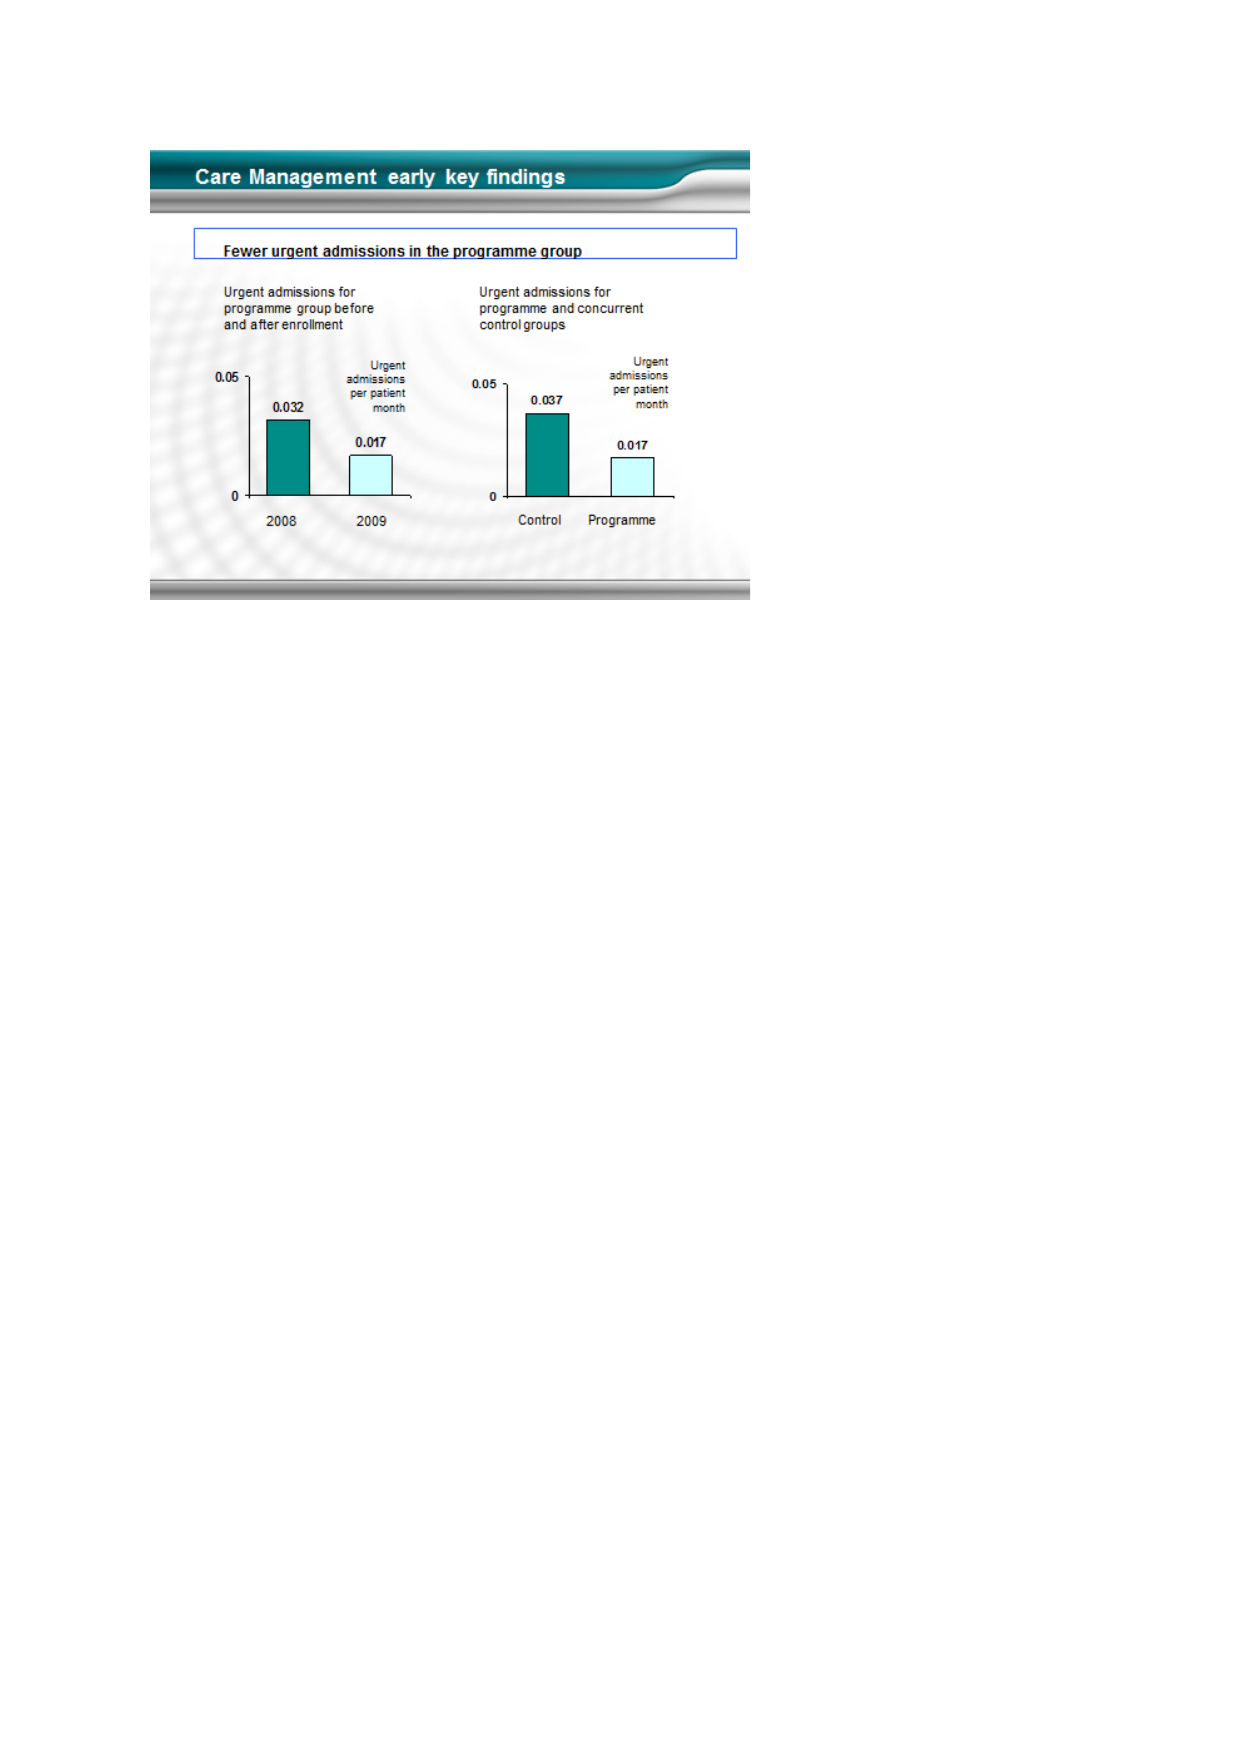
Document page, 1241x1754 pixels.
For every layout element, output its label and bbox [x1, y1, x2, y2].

picture [150, 150, 750, 600]
